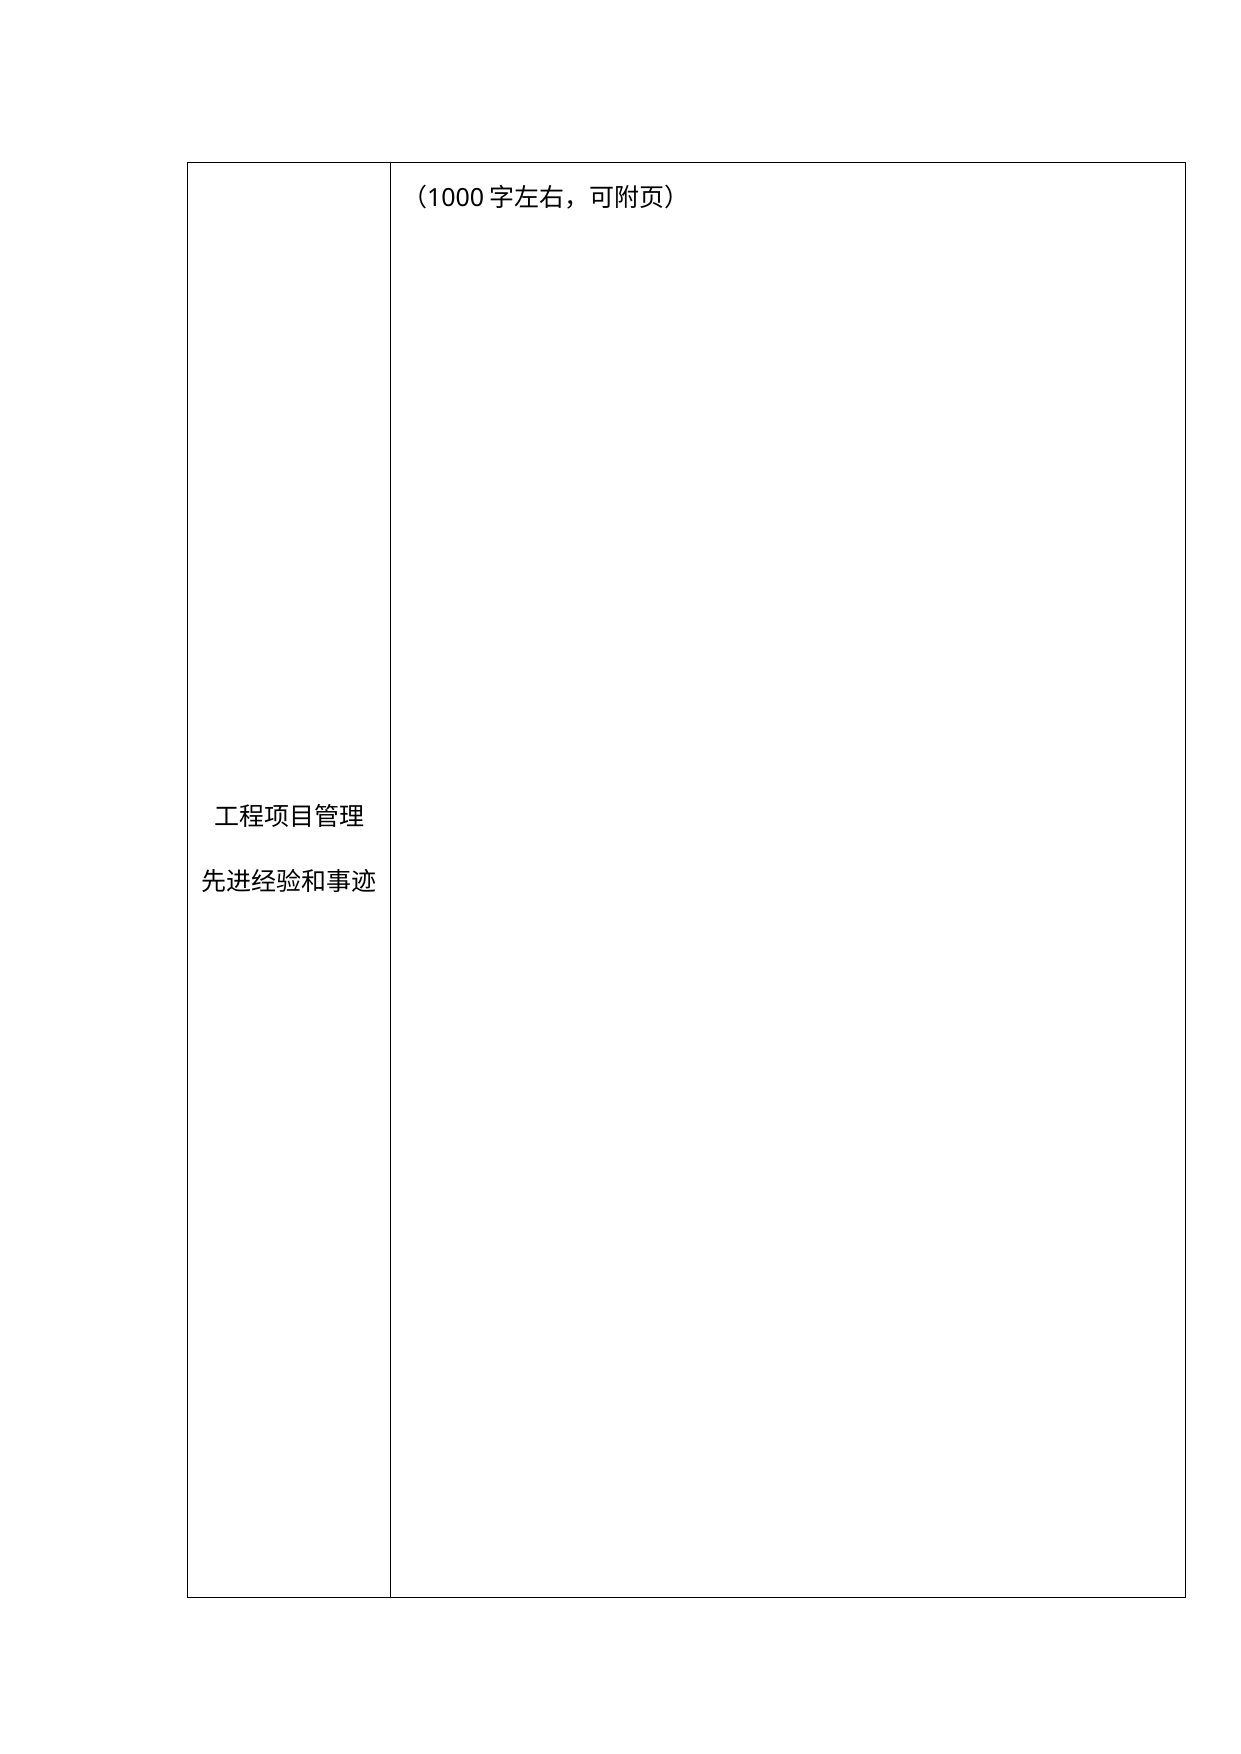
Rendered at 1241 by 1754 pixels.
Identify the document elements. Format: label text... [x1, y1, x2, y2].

table_cell （1000字左右，可附页） [391, 163, 1185, 1597]
table_cell 工程项目管理 先进经验和事迹 [188, 163, 390, 1597]
